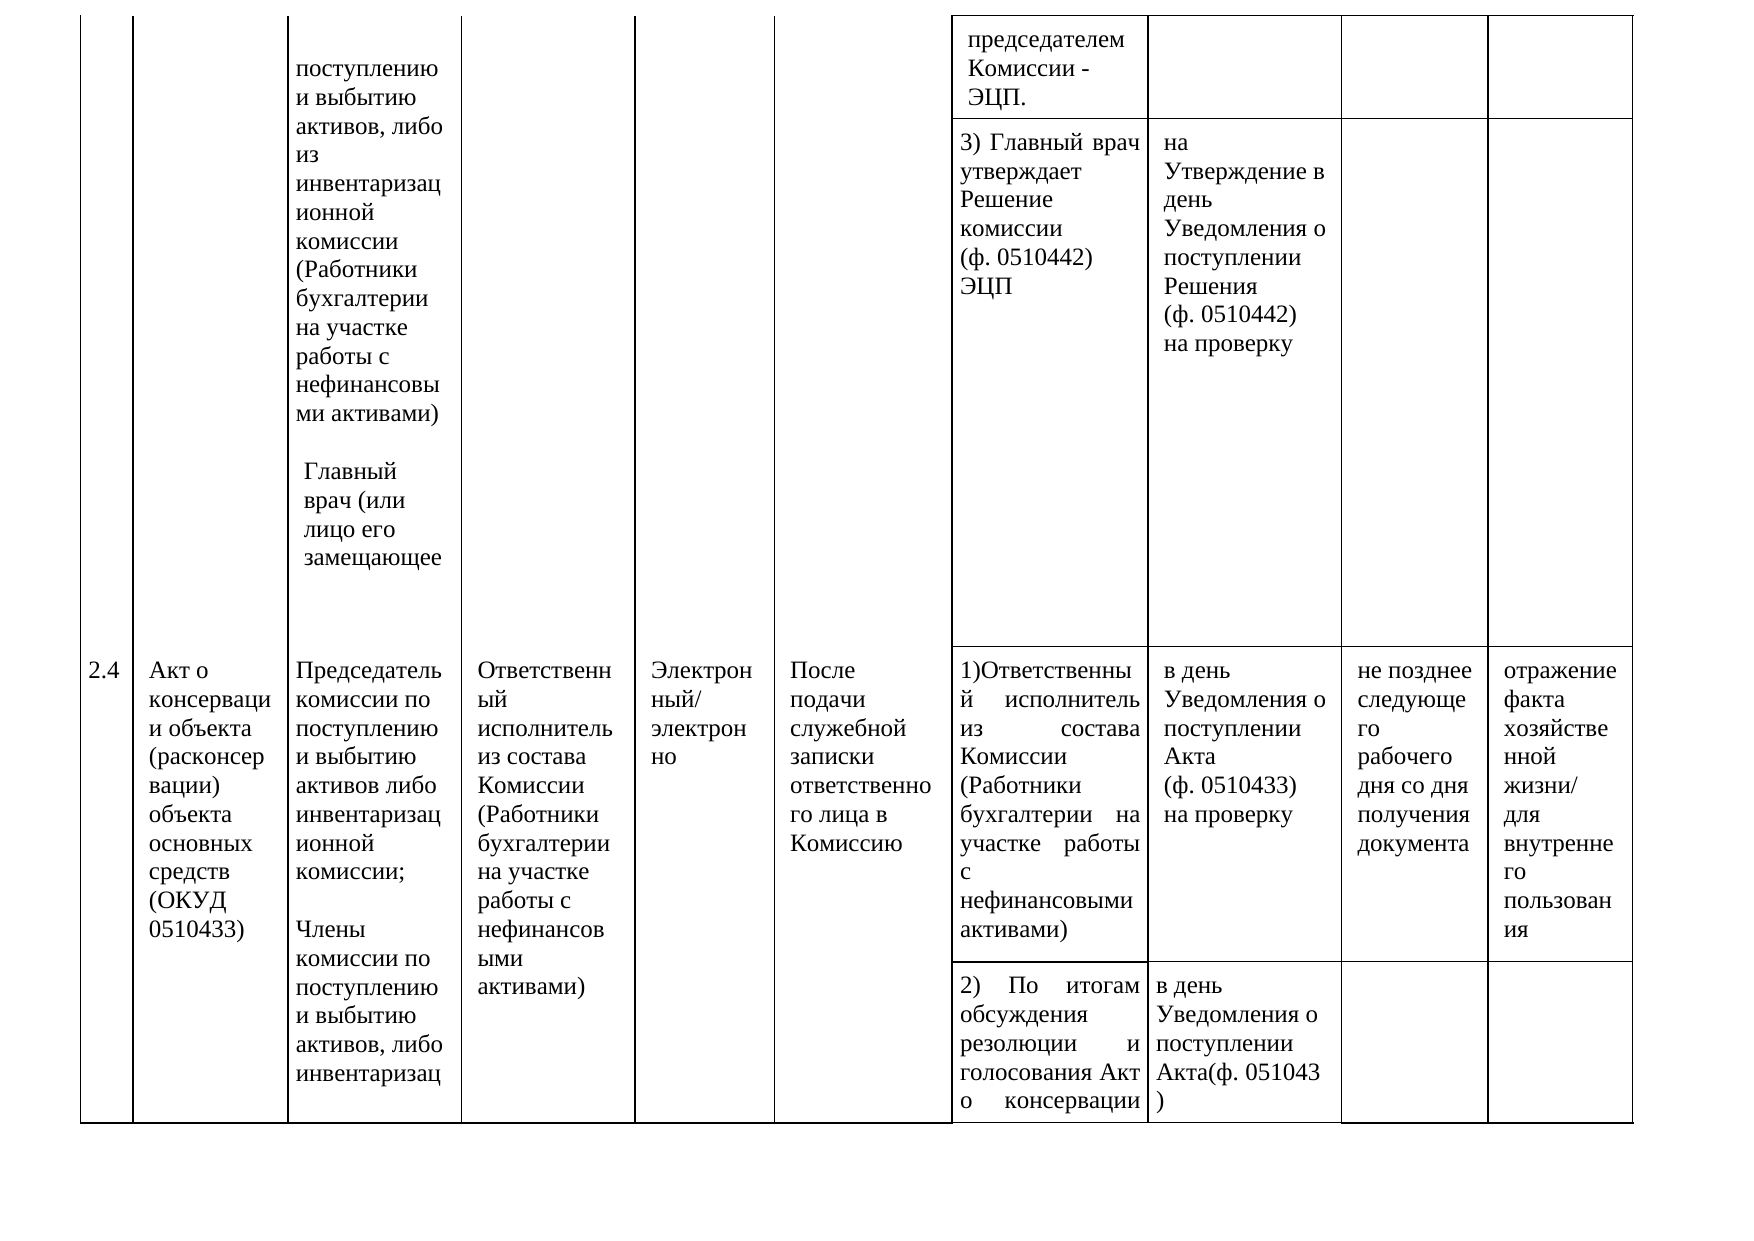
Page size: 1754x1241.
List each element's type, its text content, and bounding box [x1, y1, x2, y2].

table_cell 2.4 [81, 646, 132, 1122]
table_cell 3) Главный врач утверждает Решение комиссии (ф. 0510442) ЭЦП [953, 119, 1147, 646]
table_cell [1489, 119, 1632, 646]
table_cell После подачи служебной записки ответственного лица в Комиссию [775, 646, 951, 1122]
table_cell Акт о консервации объекта (расконсервации) объекта основных средств (ОКУД 0510433) [134, 646, 287, 1122]
table_cell Ответственный исполнитель из состава Комиссии (Работники бухгалтерии на участке работы с нефинансовыми активами) [462, 646, 634, 1122]
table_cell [1149, 16, 1341, 118]
table_cell на Утверждение в день Уведомления о поступлении Решения (ф. 0510442) на проверку [1149, 119, 1341, 646]
table_cell отражение факта хозяйственной жизни/ для внутреннего пользования [1489, 647, 1632, 961]
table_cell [1149, 962, 1341, 1122]
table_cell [953, 16, 1147, 118]
table_cell 1)Ответственный исполнитель из состава Комиссии (Работники бухгалтерии на участке работы с нефинансовыми активами) [953, 647, 1147, 961]
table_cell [953, 963, 1147, 1122]
table_cell [1342, 962, 1487, 1122]
table_cell [1342, 119, 1487, 646]
table_cell не позднее следующего рабочего дня со дня получения документа [1342, 647, 1487, 961]
table_cell в день Уведомления о поступлении Акта (ф. 0510433) на проверку [1149, 647, 1341, 961]
table_cell Председатель комиссии по поступлению и выбытию активов либо инвентаризационной комиссии; Члены комиссии по поступлению и выбытию активов, либо инвентаризационной комиссии Ответственный исполнитель из состава комиссии по поступлению и выбытию активов, либо из инвентаризационной комиссии (Работники бухгалтерии на участке работы с нефинансовыми активами) Главный врач (или лицо его замещающее [289, 646, 461, 1122]
table_cell [1489, 962, 1632, 1122]
table_cell Электронный/электронно [636, 646, 774, 1122]
